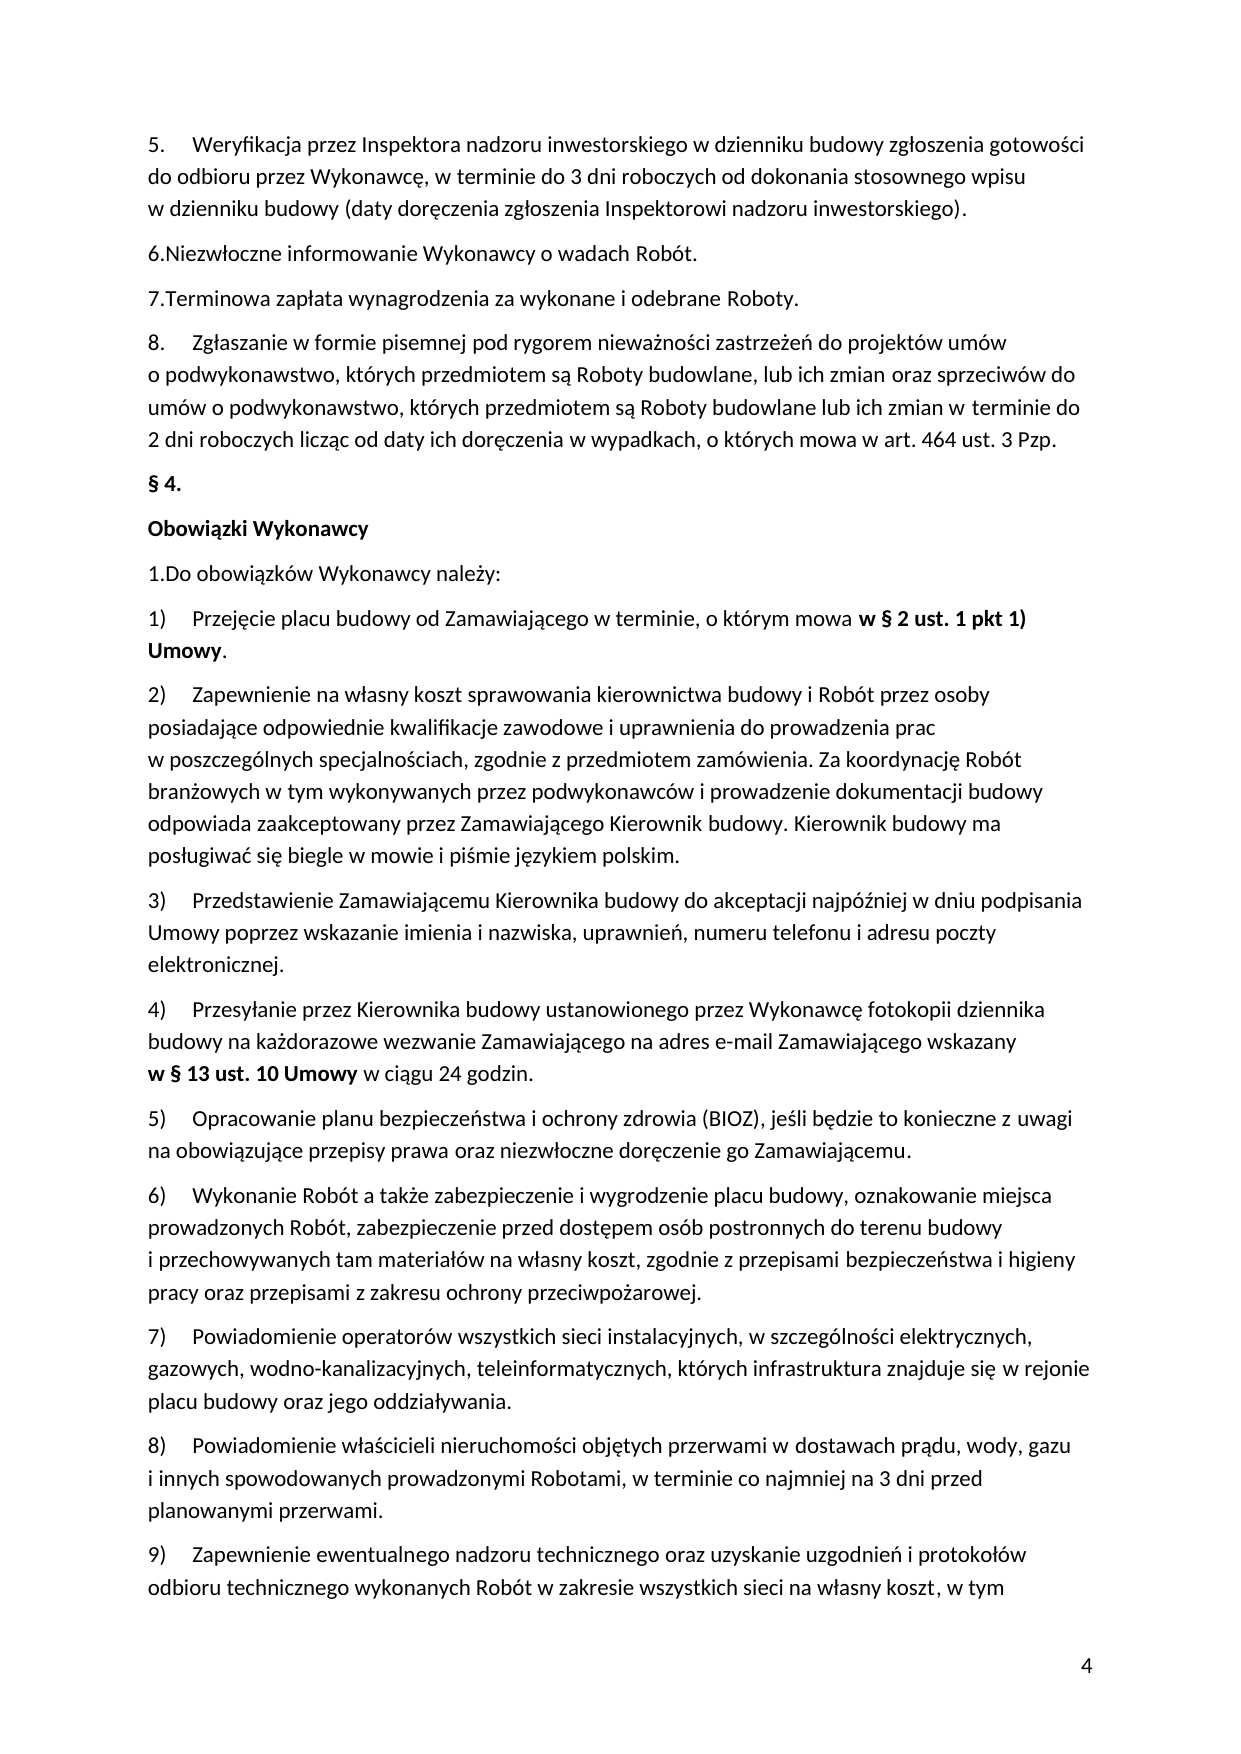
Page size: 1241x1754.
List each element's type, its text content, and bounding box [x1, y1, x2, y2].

text § 4. [148, 469, 1092, 498]
list Do obowiązków Wykonawcy należy: [148, 559, 1092, 587]
list Zapewnienie na własny koszt sprawowania kierownictwa budowy i Robót przez osoby posiadające odpowiednie kwalifikacje zawodowe i uprawnienia do prowadzenia prac w poszczególnych specjalnościach, zgodnie z przedmiotem zamówienia. Za koordynację Robót branżowych w tym wykonywanych przez podwykonawców i prowadzenie dokumentacji budowy odpowiada zaakceptowany przez Zamawiającego Kierownik budowy. Kierownik budowy ma posługiwać się biegle w mowie i piśmie językiem polskim. [148, 681, 1092, 869]
list Terminowa zapłata wynagrodzenia za wykonane i odebrane Roboty. [148, 284, 1092, 312]
list Powiadomienie właścicieli nieruchomości objętych przerwami w dostawach prądu, wody, gazu i innych spowodowanych prowadzonymi Robotami, w terminie co najmniej na 3 dni przed planowanymi przerwami. [148, 1431, 1092, 1524]
list Zgłaszanie w formie pisemnej pod rygorem nieważności zastrzeżeń do projektów umów o podwykonawstwo, których przedmiotem są Roboty budowlane, lub ich zmian oraz sprzeciwów do umów o podwykonawstwo, których przedmiotem są Roboty budowlane lub ich zmian w terminie do 2 dni roboczych licząc od daty ich doręczenia w wypadkach, o których mowa w art. 464 ust. 3 Pzp. [148, 328, 1092, 453]
list Powiadomienie operatorów wszystkich sieci instalacyjnych, w szczególności elektrycznych, gazowych, wodno-kanalizacyjnych, teleinformatycznych, których infrastruktura znajduje się w rejonie placu budowy oraz jego oddziaływania. [148, 1322, 1092, 1415]
list Niezwłoczne informowanie Wykonawcy o wadach Robót. [148, 239, 1092, 267]
text Obowiązki Wykonawcy [148, 514, 1092, 542]
list Weryfikacja przez Inspektora nadzoru inwestorskiego w dzienniku budowy zgłoszenia gotowości do odbioru przez Wykonawcę, w terminie do 3 dni roboczych od dokonania stosownego wpisu w dzienniku budowy (daty doręczenia zgłoszenia Inspektorowi nadzoru inwestorskiego). [148, 130, 1092, 222]
list Przedstawienie Zamawiającemu Kierownika budowy do akceptacji najpóźniej w dniu podpisania Umowy poprzez wskazanie imienia i nazwiska, uprawnień, numeru telefonu i adresu poczty elektronicznej. [148, 886, 1092, 978]
list Przejęcie placu budowy od Zamawiającego w terminie, o którym mowa w § 2 ust. 1 pkt 1) Umowy. [148, 604, 1092, 664]
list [148, 1541, 1092, 1601]
list Opracowanie planu bezpieczeństwa i ochrony zdrowia (BIOZ), jeśli będzie to konieczne z uwagi na obowiązujące przepisy prawa oraz niezwłoczne doręczenie go Zamawiającemu. [148, 1104, 1092, 1164]
list Przesyłanie przez Kierownika budowy ustanowionego przez Wykonawcę fotokopii dziennika budowy na każdorazowe wezwanie Zamawiającego na adres e-mail Zamawiającego wskazany w § 13 ust. 10 Umowy w ciągu 24 godzin. [148, 995, 1092, 1088]
list Wykonanie Robót a także zabezpieczenie i wygrodzenie placu budowy, oznakowanie miejsca prowadzonych Robót, zabezpieczenie przed dostępem osób postronnych do terenu budowy i przechowywanych tam materiałów na własny koszt, zgodnie z przepisami bezpieczeństwa i higieny pracy oraz przepisami z zakresu ochrony przeciwpożarowej. [148, 1181, 1092, 1306]
